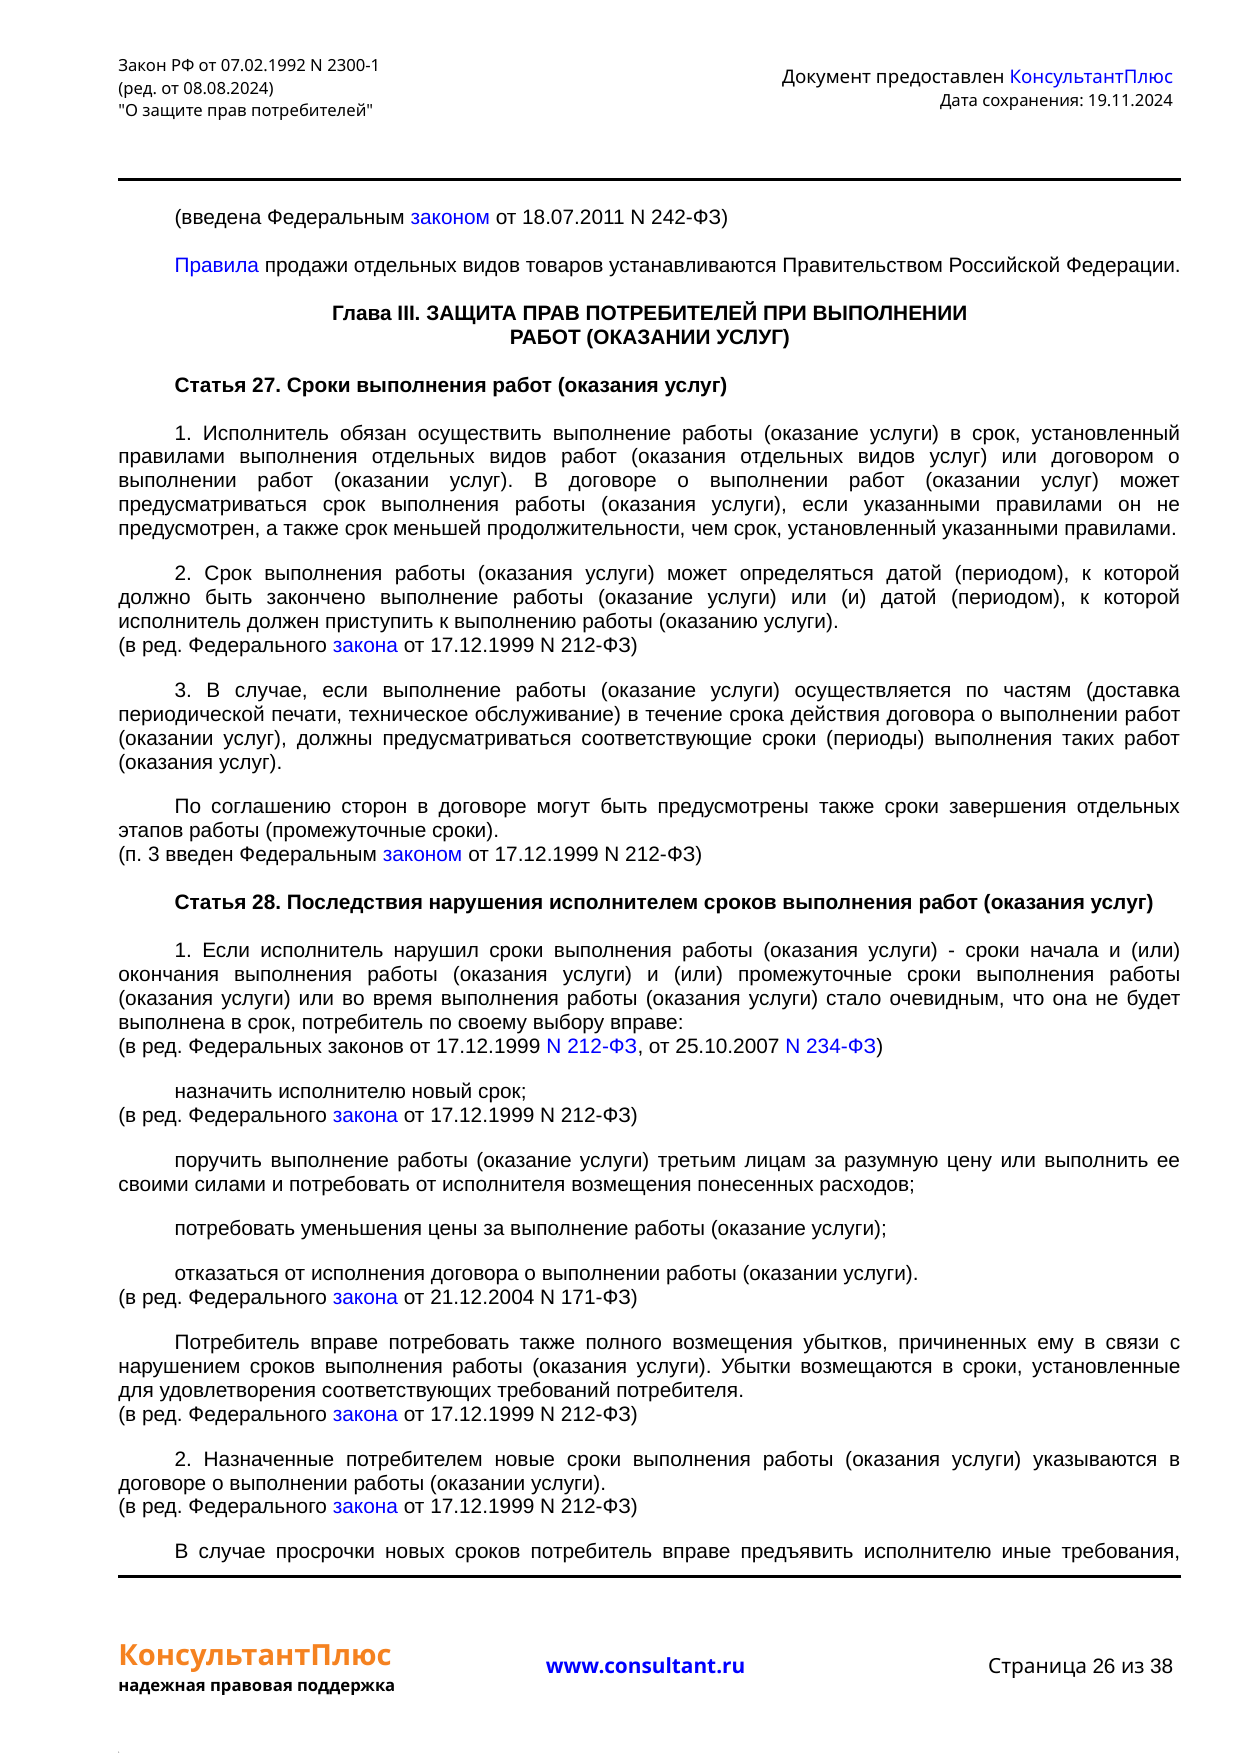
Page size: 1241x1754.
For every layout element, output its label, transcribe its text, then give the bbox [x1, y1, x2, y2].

text (в ред. Федеральных законов от 17.12.1999 N 212-ФЗ, от 25.10.2007 N 234-ФЗ) [118, 1034, 1181, 1058]
text Потребитель вправе потребовать также полного возмещения убытков, причиненных ему в связи с нарушением сроков выполнения работы (оказания услуги). Убытки возмещаются в сроки, установленные для удовлетворения соответствующих требований потребителя. [118, 1330, 1181, 1402]
text (в ред. Федерального закона от 17.12.1999 N 212-ФЗ) [118, 1494, 1181, 1518]
text Правила продажи отдельных видов товаров устанавливаются Правительством Российской Федерации. [118, 253, 1181, 277]
text (п. 3 введен Федеральным законом от 17.12.1999 N 212-ФЗ) [118, 842, 1181, 866]
text (в ред. Федерального закона от 17.12.1999 N 212-ФЗ) [118, 1103, 1181, 1127]
title РАБОТ (ОКАЗАНИИ УСЛУГ) [118, 324, 1181, 348]
text (введена Федеральным законом от 18.07.2011 N 242-ФЗ) [118, 205, 1181, 229]
text назначить исполнителю новый срок; [118, 1079, 1181, 1103]
text 1. Если исполнитель нарушил сроки выполнения работы (оказания услуги) - сроки начала и (или) окончания выполнения работы (оказания услуги) и (или) промежуточные сроки выполнения работы (оказания услуги) или во время выполнения работы (оказания услуги) стало очевидным, что она не будет выполнена в срок, потребитель по своему выбору вправе: [118, 938, 1181, 1034]
text потребовать уменьшения цены за выполнение работы (оказание услуги); [118, 1216, 1181, 1240]
text 2. Срок выполнения работы (оказания услуги) может определяться датой (периодом), к которой должно быть закончено выполнение работы (оказание услуги) или (и) датой (периодом), к которой исполнитель должен приступить к выполнению работы (оказанию услуги). [118, 561, 1181, 633]
text (в ред. Федерального закона от 21.12.2004 N 171-ФЗ) [118, 1285, 1181, 1309]
title Глава III. ЗАЩИТА ПРАВ ПОТРЕБИТЕЛЕЙ ПРИ ВЫПОЛНЕНИИ [118, 301, 1181, 324]
title Статья 28. Последствия нарушения исполнителем сроков выполнения работ (оказания услуг) [118, 890, 1181, 914]
text По соглашению сторон в договоре могут быть предусмотрены также сроки завершения отдельных этапов работы (промежуточные сроки). [118, 794, 1181, 842]
text 3. В случае, если выполнение работы (оказание услуги) осуществляется по частям (доставка периодической печати, техническое обслуживание) в течение срока действия договора о выполнении работ (оказании услуг), должны предусматриваться соответствующие сроки (периоды) выполнения таких работ (оказания услуг). [118, 678, 1181, 773]
text поручить выполнение работы (оказание услуги) третьим лицам за разумную цену или выполнить ее своими силами и потребовать от исполнителя возмещения понесенных расходов; [118, 1147, 1181, 1195]
text 2. Назначенные потребителем новые сроки выполнения работы (оказания услуги) указываются в договоре о выполнении работы (оказании услуги). [118, 1446, 1181, 1494]
text отказаться от исполнения договора о выполнении работы (оказании услуги). [118, 1261, 1181, 1285]
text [118, 1539, 1181, 1563]
text 1. Исполнитель обязан осуществить выполнение работы (оказание услуги) в срок, установленный правилами выполнения отдельных видов работ (оказания отдельных видов услуг) или договором о выполнении работ (оказании услуг). В договоре о выполнении работ (оказании услуг) может предусматриваться срок выполнения работы (оказания услуги), если указанными правилами он не предусмотрен, а также срок меньшей продолжительности, чем срок, установленный указанными правилами. [118, 420, 1181, 540]
title Статья 27. Сроки выполнения работ (оказания услуг) [118, 372, 1181, 396]
text (в ред. Федерального закона от 17.12.1999 N 212-ФЗ) [118, 1402, 1181, 1426]
text (в ред. Федерального закона от 17.12.1999 N 212-ФЗ) [118, 633, 1181, 657]
